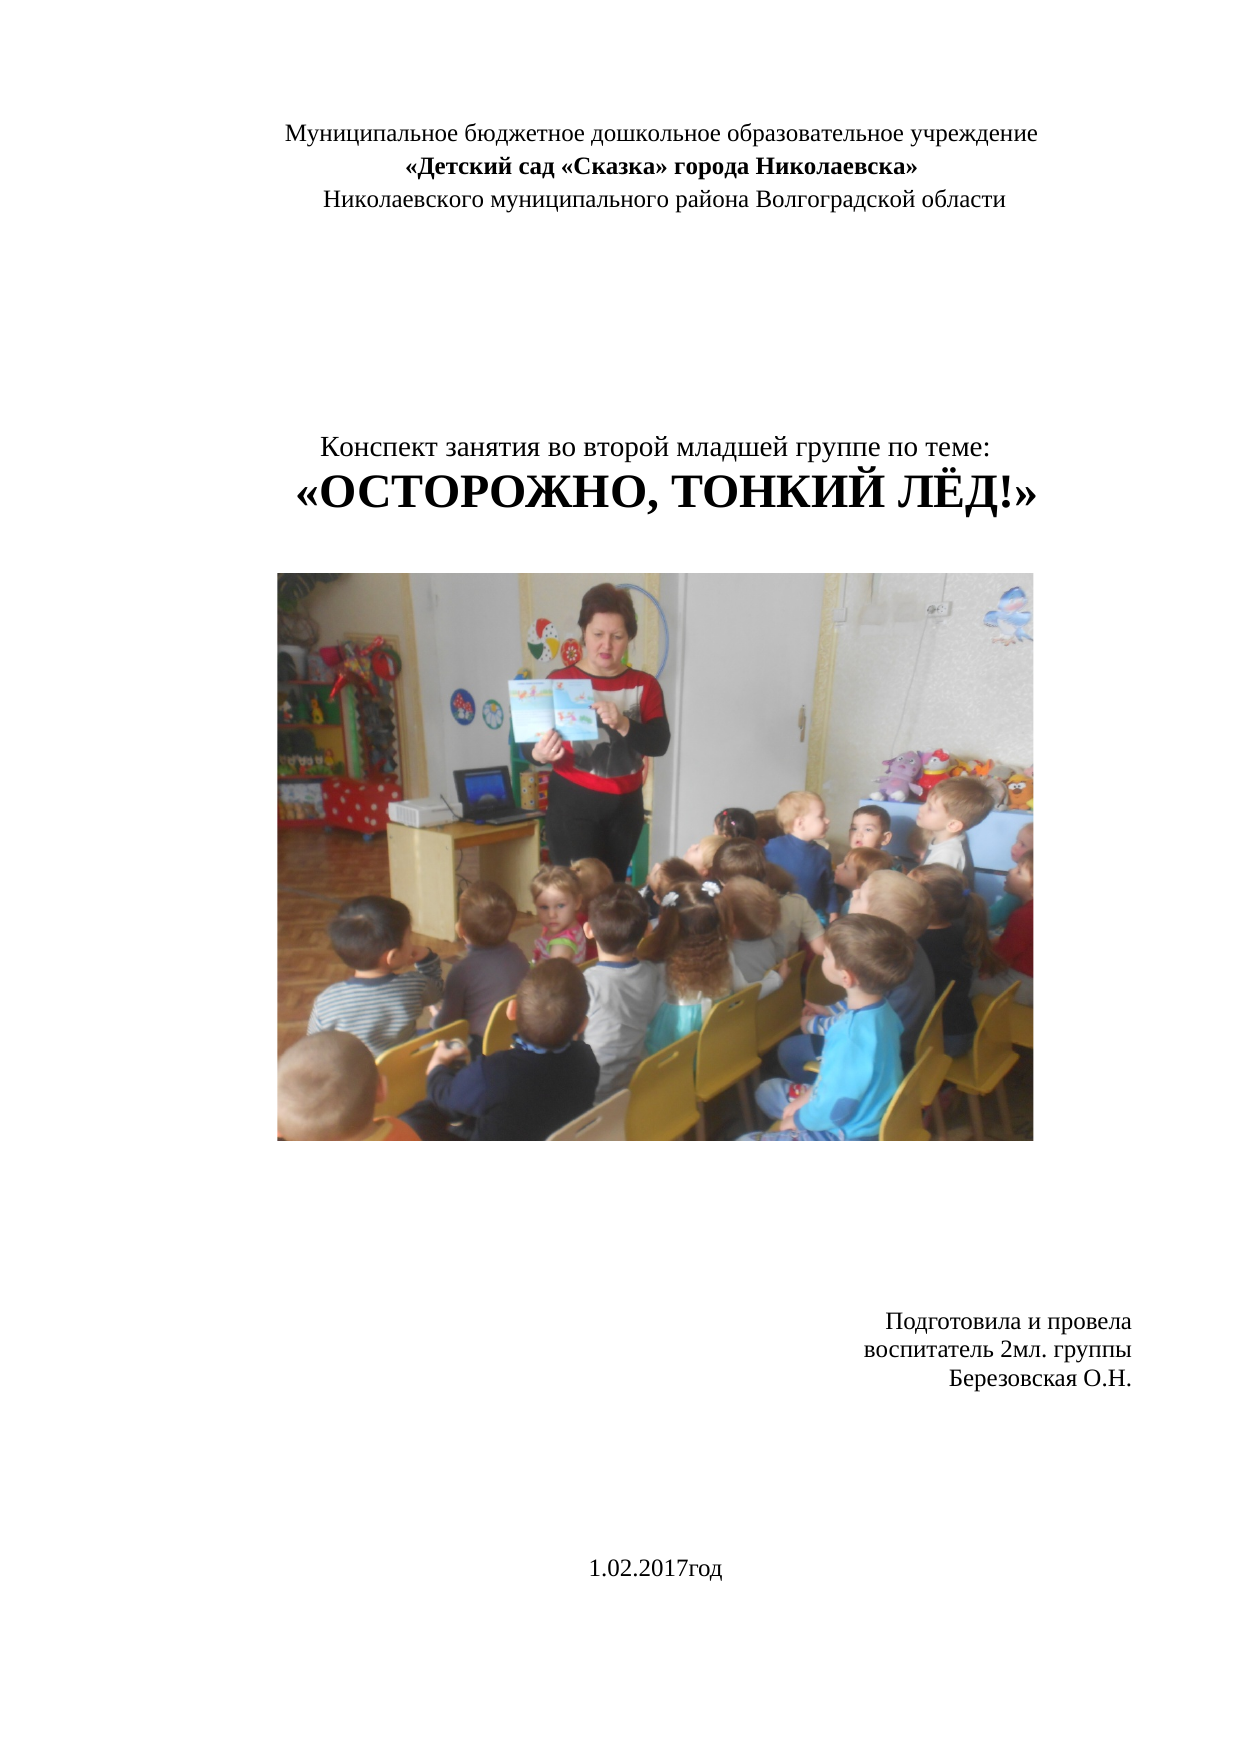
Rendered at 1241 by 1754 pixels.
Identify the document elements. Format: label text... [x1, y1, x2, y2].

text Муниципальное бюджетное дошкольное образовательное учреждение «Детский сад «Сказка» города Николаевска» Николаевского муниципального района Волгоградской области [177, 118, 1152, 278]
picture [277, 573, 1034, 1141]
table_header [176, 340, 1132, 1613]
